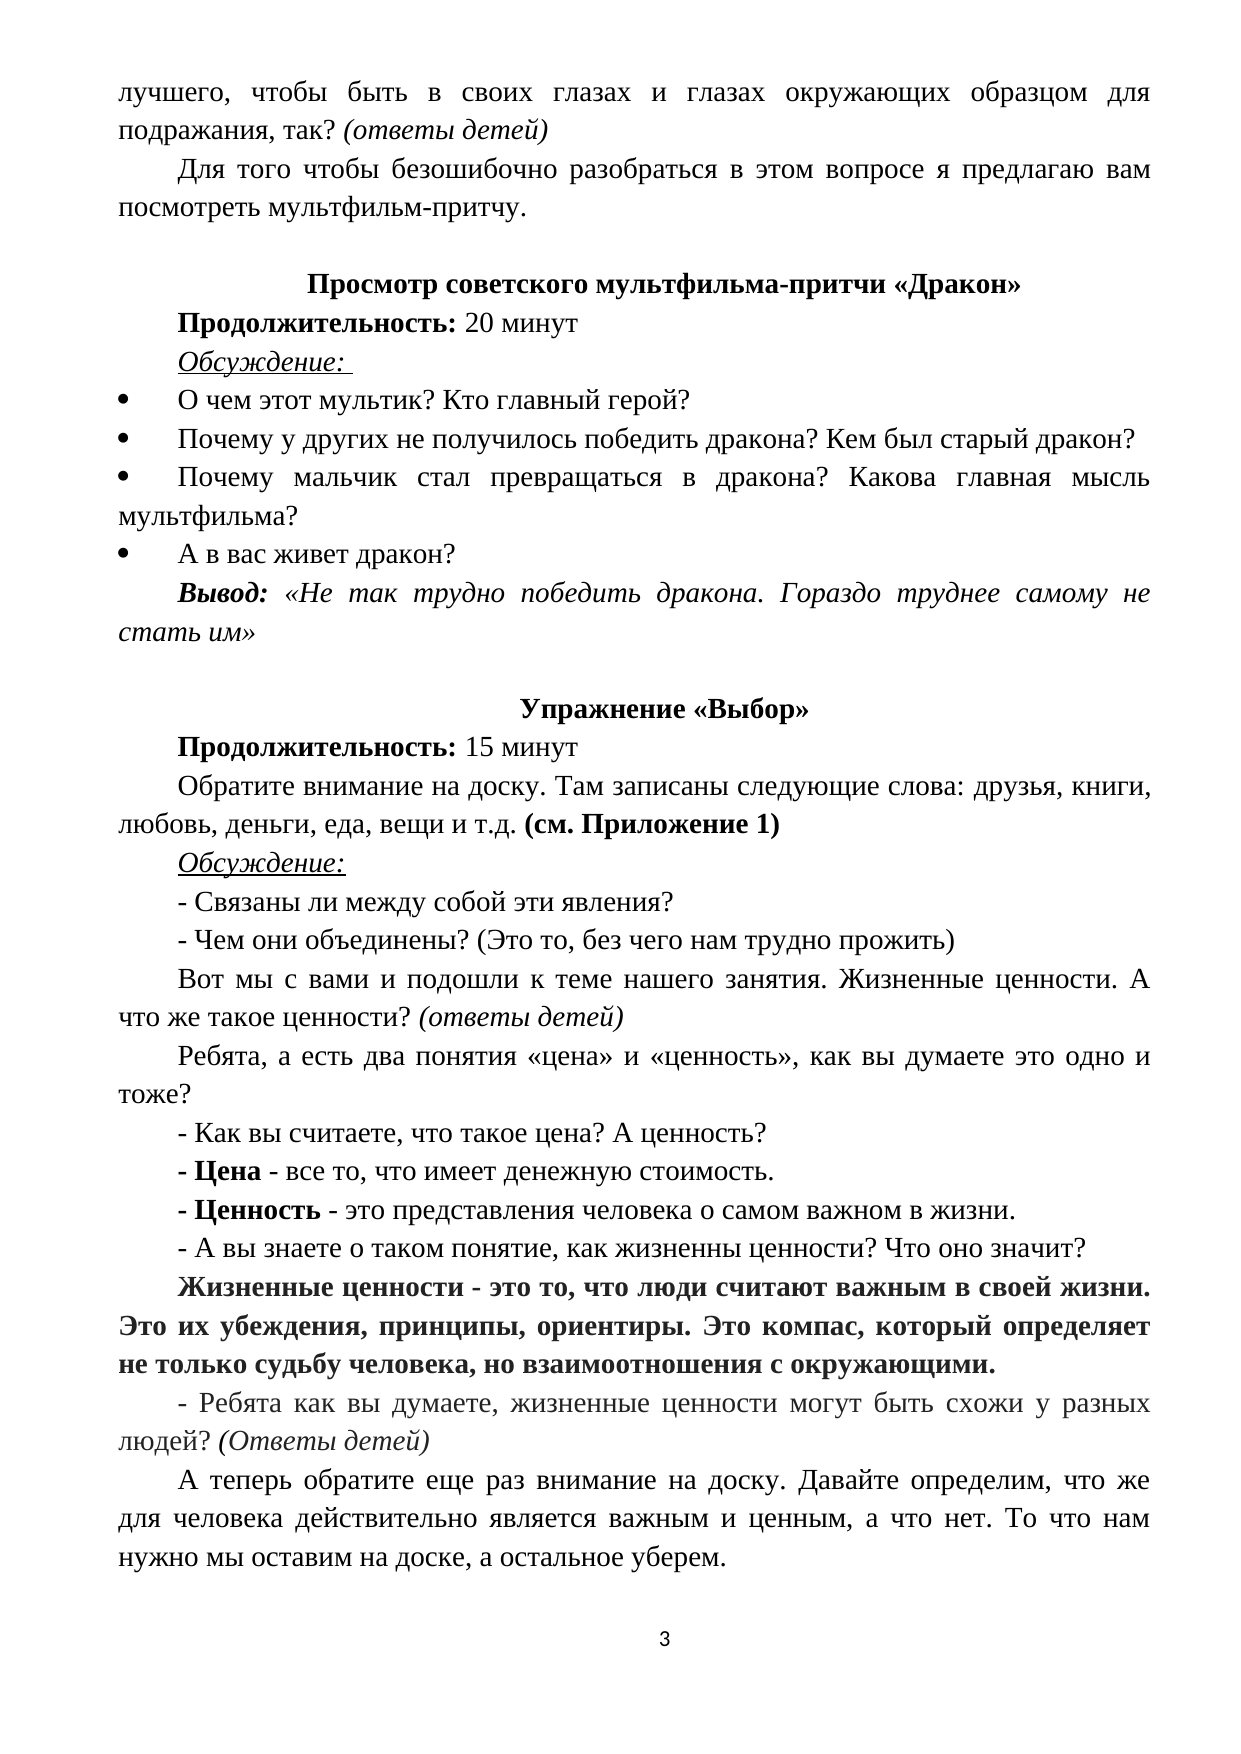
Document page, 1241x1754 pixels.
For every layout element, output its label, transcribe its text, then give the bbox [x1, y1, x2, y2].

text Вывод: «Не так трудно победить дракона. Гораздо труднее самому не стать им» [118, 575, 1152, 647]
text Просмотр советского мультфильма-притчи «Дракон» [118, 267, 1152, 300]
text - А вы знаете о таком понятие, как жизненны ценности? Что оно значит? [118, 1231, 1152, 1264]
text - Чем они объединены? (Это то, без чего нам трудно прожить) [118, 922, 1152, 956]
text Обратите внимание на доску. Там записаны следующие слова: друзья, книги, любовь, деньги, еда, вещи и т.д. (см. Приложение 1) [118, 768, 1152, 840]
text - Как вы считаете, что такое цена? А ценность? [118, 1115, 1152, 1148]
text - Цена - все то, что имеет денежную стоимость. [118, 1153, 1152, 1187]
list О чем этот мультик? Кто главный герой? [118, 382, 1152, 416]
text - Ценность - это представления человека о самом важном в жизни. [118, 1192, 1152, 1226]
text Ребята, а есть два понятия «цена» и «ценность», как вы думаете это одно и тоже? [118, 1038, 1152, 1110]
text Вот мы с вами и подошли к теме нашего занятия. Жизненные ценности. А что же такое ценности? (ответы детей) [118, 961, 1152, 1033]
text Для того чтобы безошибочно разобраться в этом вопросе я предлагаю вам посмотреть мультфильм-притчу. [118, 151, 1152, 223]
text Обсуждение: [118, 344, 1152, 377]
list Почему мальчик стал превращаться в дракона? Какова главная мысль мультфильма? [118, 459, 1152, 532]
list А в вас живет дракон? [118, 537, 1152, 570]
text Жизненные ценности - это то, что люди считают важным в своей жизни. Это их убеждения, принципы, ориентиры. Это компас, который определяет не только судьбу человека, но взаимоотношения с окружающими. [118, 1269, 1152, 1380]
text А теперь обратите еще раз внимание на доску. Давайте определим, что же для человека действительно является важным и ценным, а что нет. То что нам нужно мы оставим на доске, а остальное уберем. [118, 1462, 1152, 1572]
text Продолжительность: 20 минут [118, 305, 1152, 339]
text Упражнение «Выбор» [118, 691, 1152, 724]
text - Ребята как вы думаете, жизненные ценности могут быть схожи у разных людей? (Ответы детей) [118, 1385, 1152, 1457]
text Обсуждение: [118, 845, 1152, 879]
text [118, 74, 1152, 146]
text - Связаны ли между собой эти явления? [118, 884, 1152, 917]
list Почему у других не получилось победить дракона? Кем был старый дракон? [118, 421, 1152, 454]
text Продолжительность: 15 минут [118, 729, 1152, 763]
